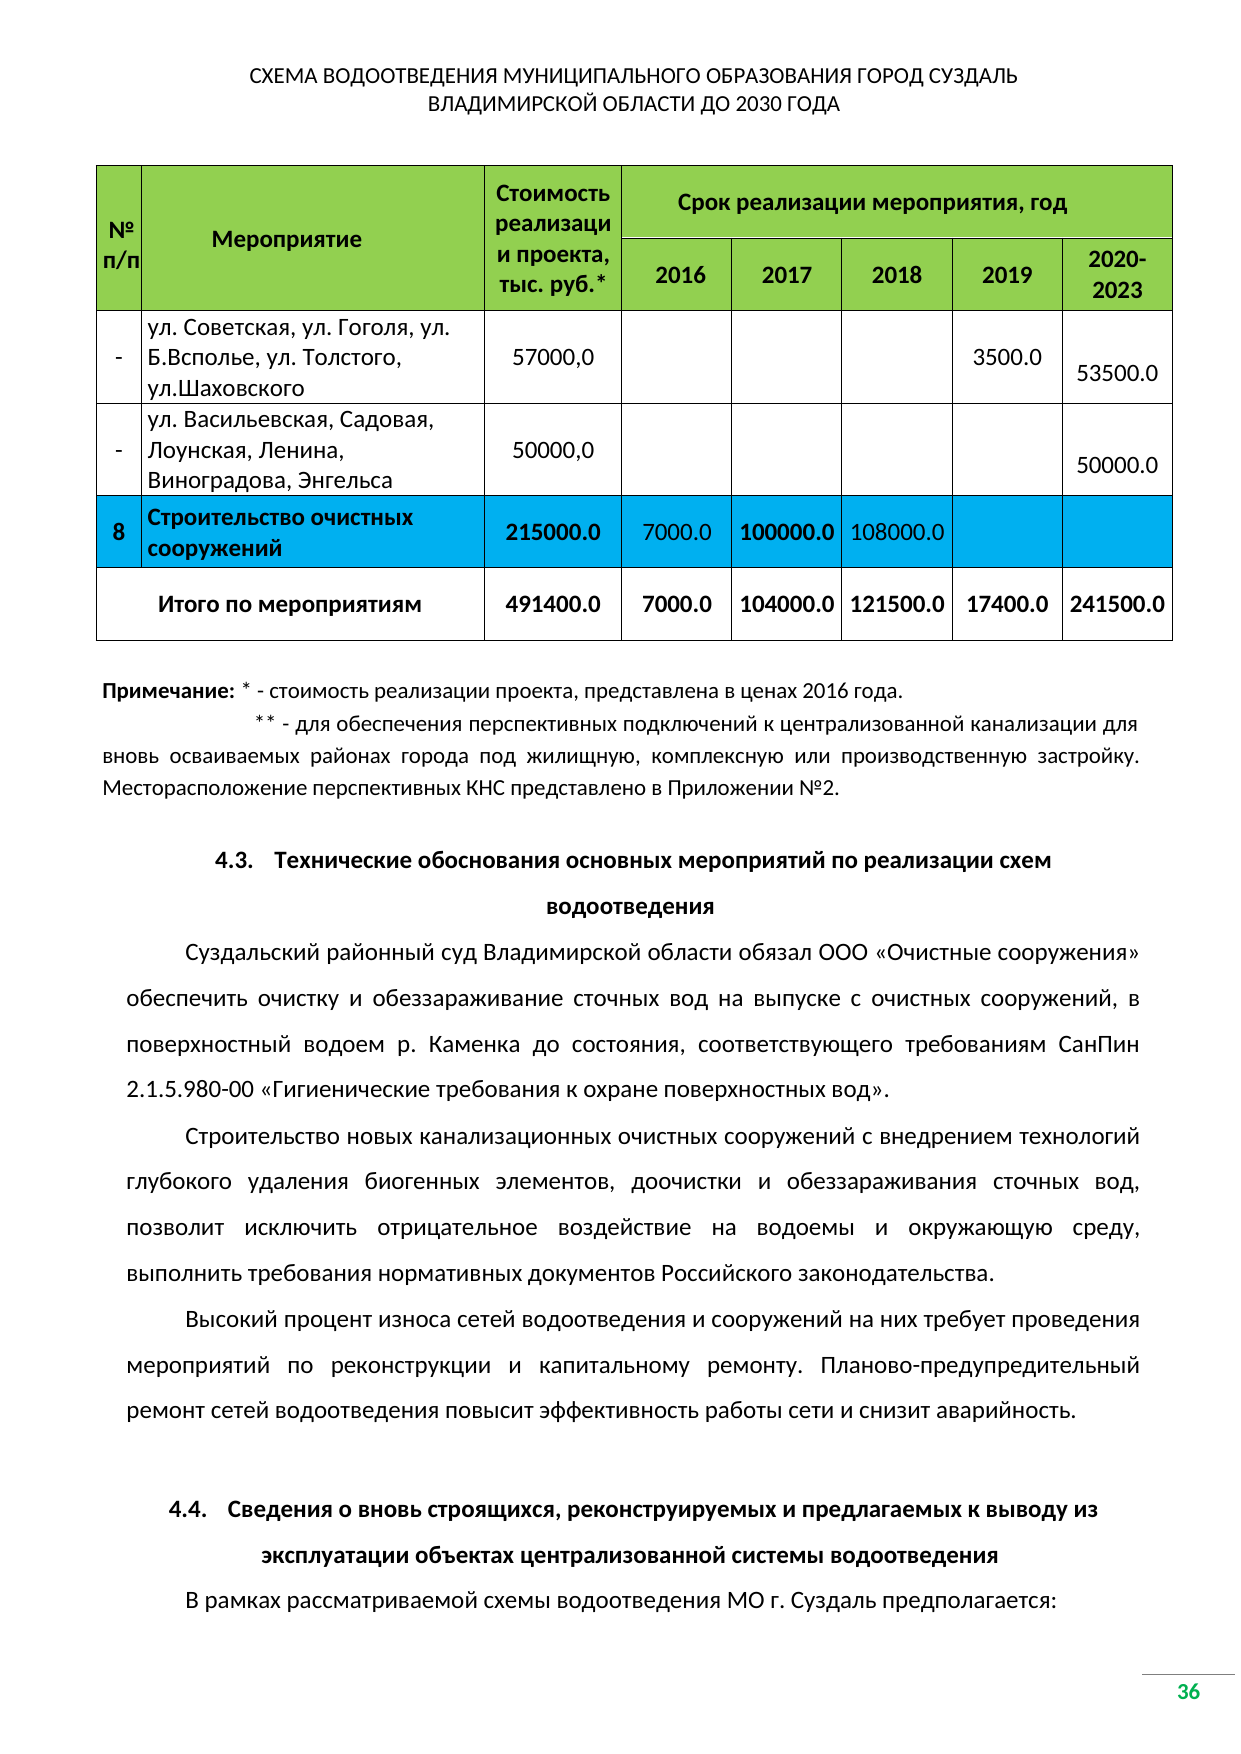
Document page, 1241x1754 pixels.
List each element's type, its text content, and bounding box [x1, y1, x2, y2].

table_cell Строительство очистных сооружений [142, 496, 484, 567]
table_cell [842, 311, 952, 402]
table_cell 7000.0 [622, 496, 731, 567]
table_cell [732, 404, 841, 495]
table_cell 2020-2023 [1063, 239, 1172, 310]
text Строительство новых канализационных очистных сооружений с внедрением технологий глубокого удаления биогенных элементов, доочистки и обеззараживания сточных вод, позволит исключить отрицательное воздействие на водоемы и окружающую среду, выполнить требования нормативных документов Российского законодательства. [126, 1120, 1141, 1287]
subtitle Технические обоснования основных мероприятий по реализации схем водоотведения [132, 844, 1129, 921]
text В рамках рассматриваемой схемы водоотведения МО г. Суздаль предполагается: [126, 1585, 1141, 1615]
table_cell 57000,0 [485, 311, 621, 402]
table_cell 121500.0 [842, 568, 952, 639]
table_cell [953, 404, 1062, 495]
table_cell 2017 [732, 239, 841, 310]
table_cell 2016 [622, 239, 731, 310]
table_cell 108000.0 [842, 496, 952, 567]
table_cell [622, 404, 731, 495]
table_header Мероприятие [142, 166, 484, 310]
table_header Срок реализации мероприятия, год [622, 166, 1172, 237]
subtitle Сведения о вновь строящихся, реконструируемых и предлагаемых к выводу из эксплуатации объектах централизованной системы водоотведения [132, 1493, 1129, 1569]
table_cell 53500.0 [1063, 311, 1172, 402]
table_cell - [97, 311, 141, 402]
table_header № п/п [97, 166, 141, 310]
table_cell Итого по мероприятиям [97, 568, 484, 639]
text Суздальский районный суд Владимирской области обязал ООО «Очистные сооружения» обеспечить очистку и обеззараживание сточных вод на выпуске с очистных сооружений, в поверхностный водоем р. Каменка до состояния, соответствующего требованиям СанПин 2.1.5.980-00 «Гигиенические требования к охране поверхностных вод». [126, 936, 1141, 1104]
table_cell [1063, 496, 1172, 567]
table_cell [622, 311, 731, 402]
text ** - для обеспечения перспективных подключений к централизованной канализации для вновь осваиваемых районах города под жилищную, комплексную или производственную застройку. Месторасположение перспективных КНС представлено в Приложении №2. [102, 709, 1141, 801]
table_cell ул. Васильевская, Садовая, Лоунская, Ленина, Виноградова, Энгельса [142, 404, 484, 495]
table_cell - [97, 404, 141, 495]
table_cell 241500.0 [1063, 568, 1172, 639]
table_cell [732, 311, 841, 402]
table_cell 8 [97, 496, 141, 567]
table_cell 491400.0 [485, 568, 621, 639]
table_cell 104000.0 [732, 568, 841, 639]
table_cell 100000.0 [732, 496, 841, 567]
table_cell 2018 [842, 239, 952, 310]
table_cell 50000.0 [1063, 404, 1172, 495]
table_cell 2019 [953, 239, 1062, 310]
table_cell 17400.0 [953, 568, 1062, 639]
text Примечание: * - стоимость реализации проекта, представлена в ценах 2016 года. [102, 676, 1141, 704]
text Высокий процент износа сетей водоотведения и сооружений на них требует проведения мероприятий по реконструкции и капитальному ремонту. Планово-предупредительный ремонт сетей водоотведения повысит эффективность работы сети и снизит аварийность. [126, 1303, 1141, 1425]
table_cell [842, 404, 952, 495]
table_cell 50000,0 [485, 404, 621, 495]
table_cell 3500.0 [953, 311, 1062, 402]
table_cell 7000.0 [622, 568, 731, 639]
table_cell [953, 496, 1062, 567]
table_cell ул. Советская, ул. Гоголя, ул. Б.Всполье, ул. Толстого, ул.Шаховского [142, 311, 484, 402]
table_cell 215000.0 [485, 496, 621, 567]
table_header Стоимость реализации проекта, тыс. руб.* [485, 166, 621, 310]
